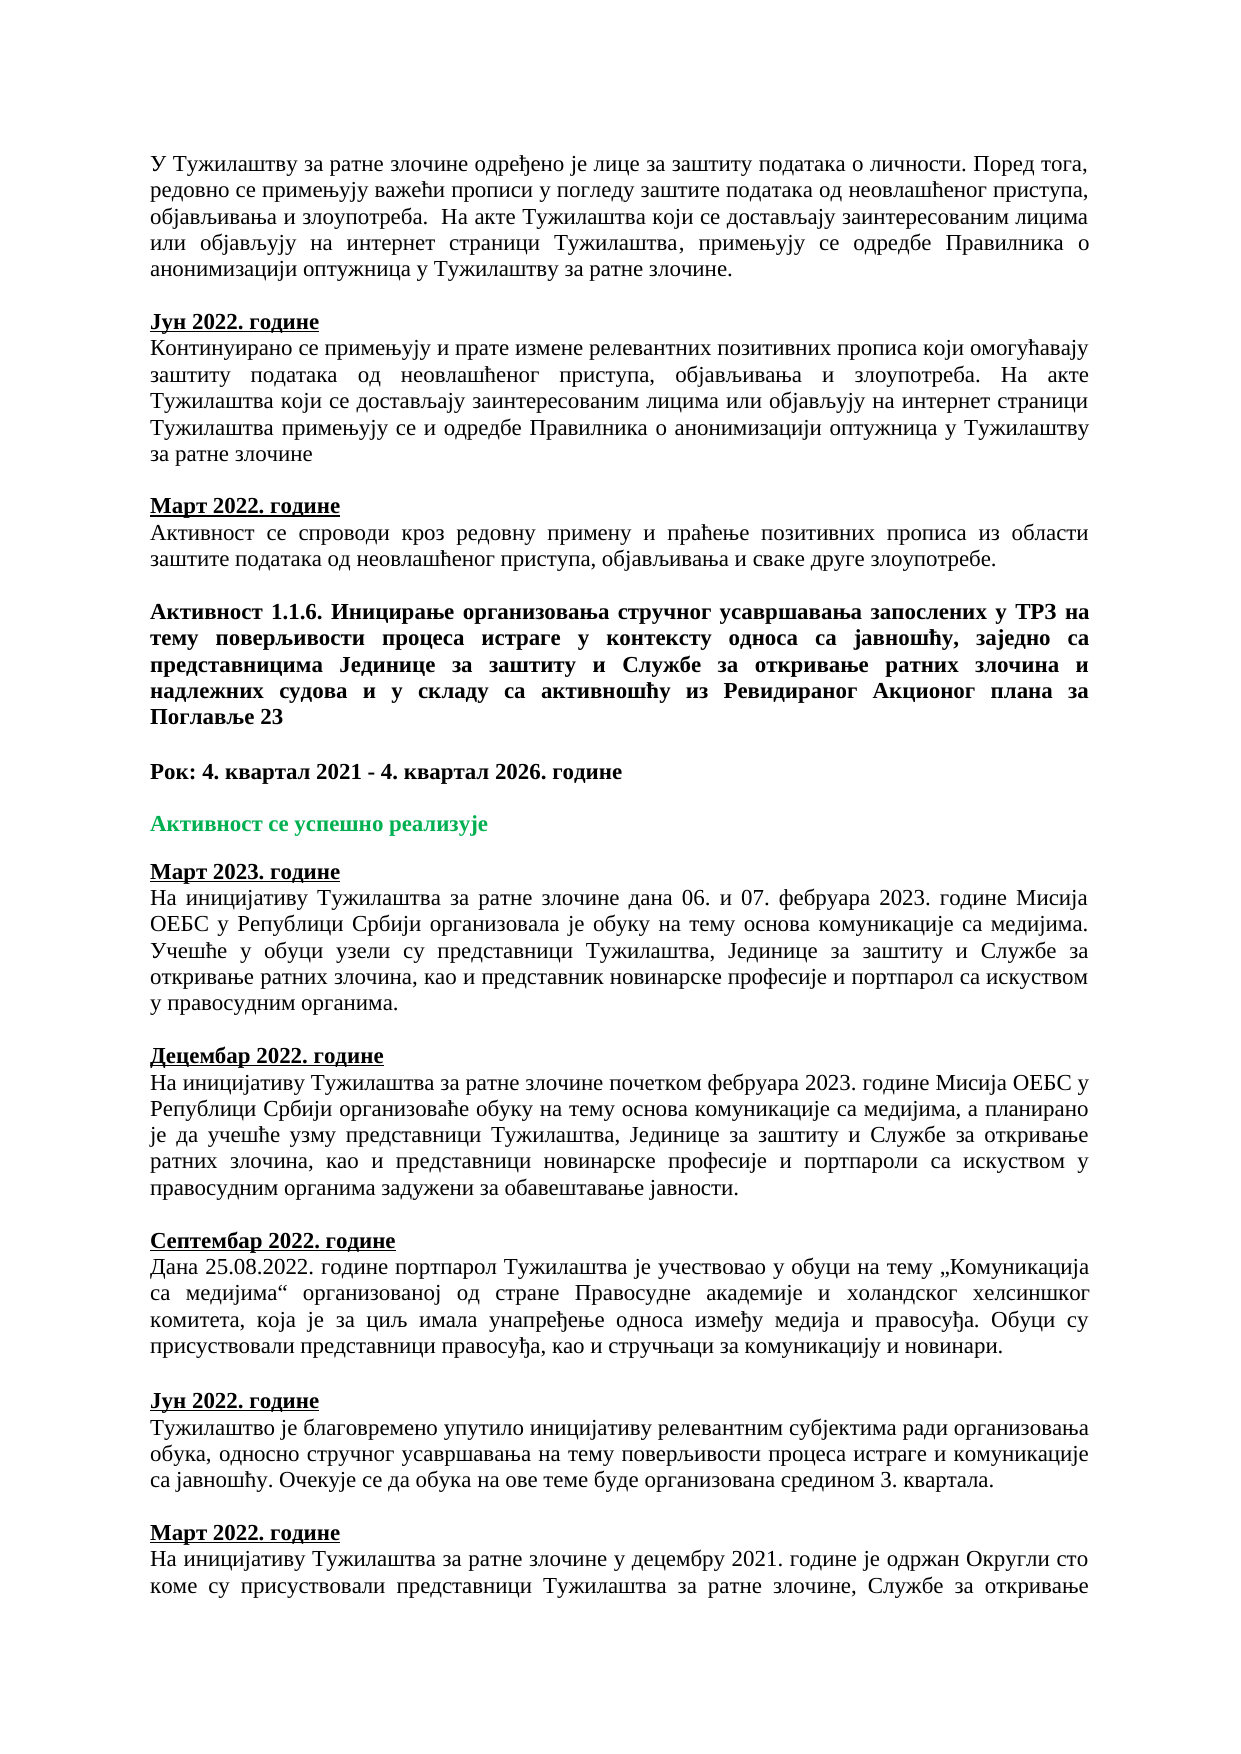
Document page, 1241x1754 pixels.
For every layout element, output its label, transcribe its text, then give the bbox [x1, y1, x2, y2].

text Континуирано се примењују и прате измене релевантних позитивних прописа који омогућавају заштиту података од неовлашћеног приступа, објављивања и злоупотреба. На акте Тужилаштва који се достављају заинтересованим лицима или објављују на интернет страници Тужилаштва примењују се и одредбе Правилника о анонимизацији оптужница у Тужилаштву за ратне злочине [150, 334, 1090, 466]
text Дана 25.08.2022. године портпарол Тужилаштва је учествовао у обуци на тему „Комуникација са медијима“ организованој од стране Правосудне академије и холандског хелсиншког комитета, која је за циљ имала унапређење односа између медија и правосуђа. Обуци су присуствовали представници правосуђа, као и стручњаци за комуникацију и новинари. [150, 1253, 1090, 1358]
text Јун 2022. године [150, 1387, 1090, 1413]
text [150, 1545, 1090, 1598]
text У Тужилаштву за ратне злочине одређено је лице за заштиту података о личности. Поред тога, редовно се примењују важећи прописи у погледу заштите података од неовлашћеног приступа, објављивања и злоупотреба. На акте Тужилаштва који се достављају заинтересованим лицима или објављују на интернет страници Тужилаштва, примењују се одредбе Правилника о анонимизацији оптужница у Тужилаштву за ратне злочине. [150, 150, 1090, 282]
text Рок: 4. квартал 2021 - 4. квартал 2026. године [150, 758, 1090, 784]
text Aктивнoст се успешно реализује [150, 811, 1090, 837]
text Децембар 2022. године [150, 1042, 1090, 1068]
text Јун 2022. године [150, 308, 1090, 334]
text На иницијативу Тужилаштва за ратне злочине почетком фебруара 2023. године Мисија ОЕБС у Републици Србији организоваће обуку на тему основа комуникације са медијима, а планирано је да учешће узму представници Тужилаштва, Јединице за заштиту и Службе за откривање ратних злочина, као и представници новинарске професије и портпароли са искуством у правосудним органима задужени за обавештавање јавности. [150, 1068, 1090, 1200]
subtitle Активност 1.1.6. Иницирање организовања стручног усавршавања запослених у ТРЗ на тему поверљивости процеса истраге у контексту односа са јавношћу, заједно са представницима Јединице за заштиту и Службе за откривање ратних злочина и надлежних судова и у складу са активношћу из Ревидираног Акционог плана за Поглавље 23 [150, 598, 1090, 730]
text Март 2023. године [150, 858, 1090, 884]
text Март 2022. године [150, 1519, 1090, 1545]
text Септембар 2022. године [150, 1227, 1090, 1253]
text Активност се спроводи кроз редовну примену и праћење позитивних прописа из области заштите података од неовлашћеног приступа, објављивања и сваке друге злоупотребе. [150, 519, 1090, 572]
text Март 2022. године [150, 493, 1090, 519]
text На иницијативу Тужилаштва за ратне злочине дана 06. и 07. фебруара 2023. године Мисија ОЕБС у Републици Србији организовала је обуку на тему основа комуникације са медијима. Учешће у обуци узели су представници Тужилаштва, Јединице за заштиту и Службе за откривање ратних злочина, као и представник новинарске професије и портпарол са искуством у правосудним органима. [150, 884, 1090, 1016]
text Тужилаштво је благовремено упутило иницијативу релевантним субјектима ради организовања обука, односно стручног усавршавања на тему поверљивости процеса истраге и комуникације са јавношћу. Очекује се да обука на ове теме буде организована средином 3. квартала. [150, 1413, 1090, 1493]
